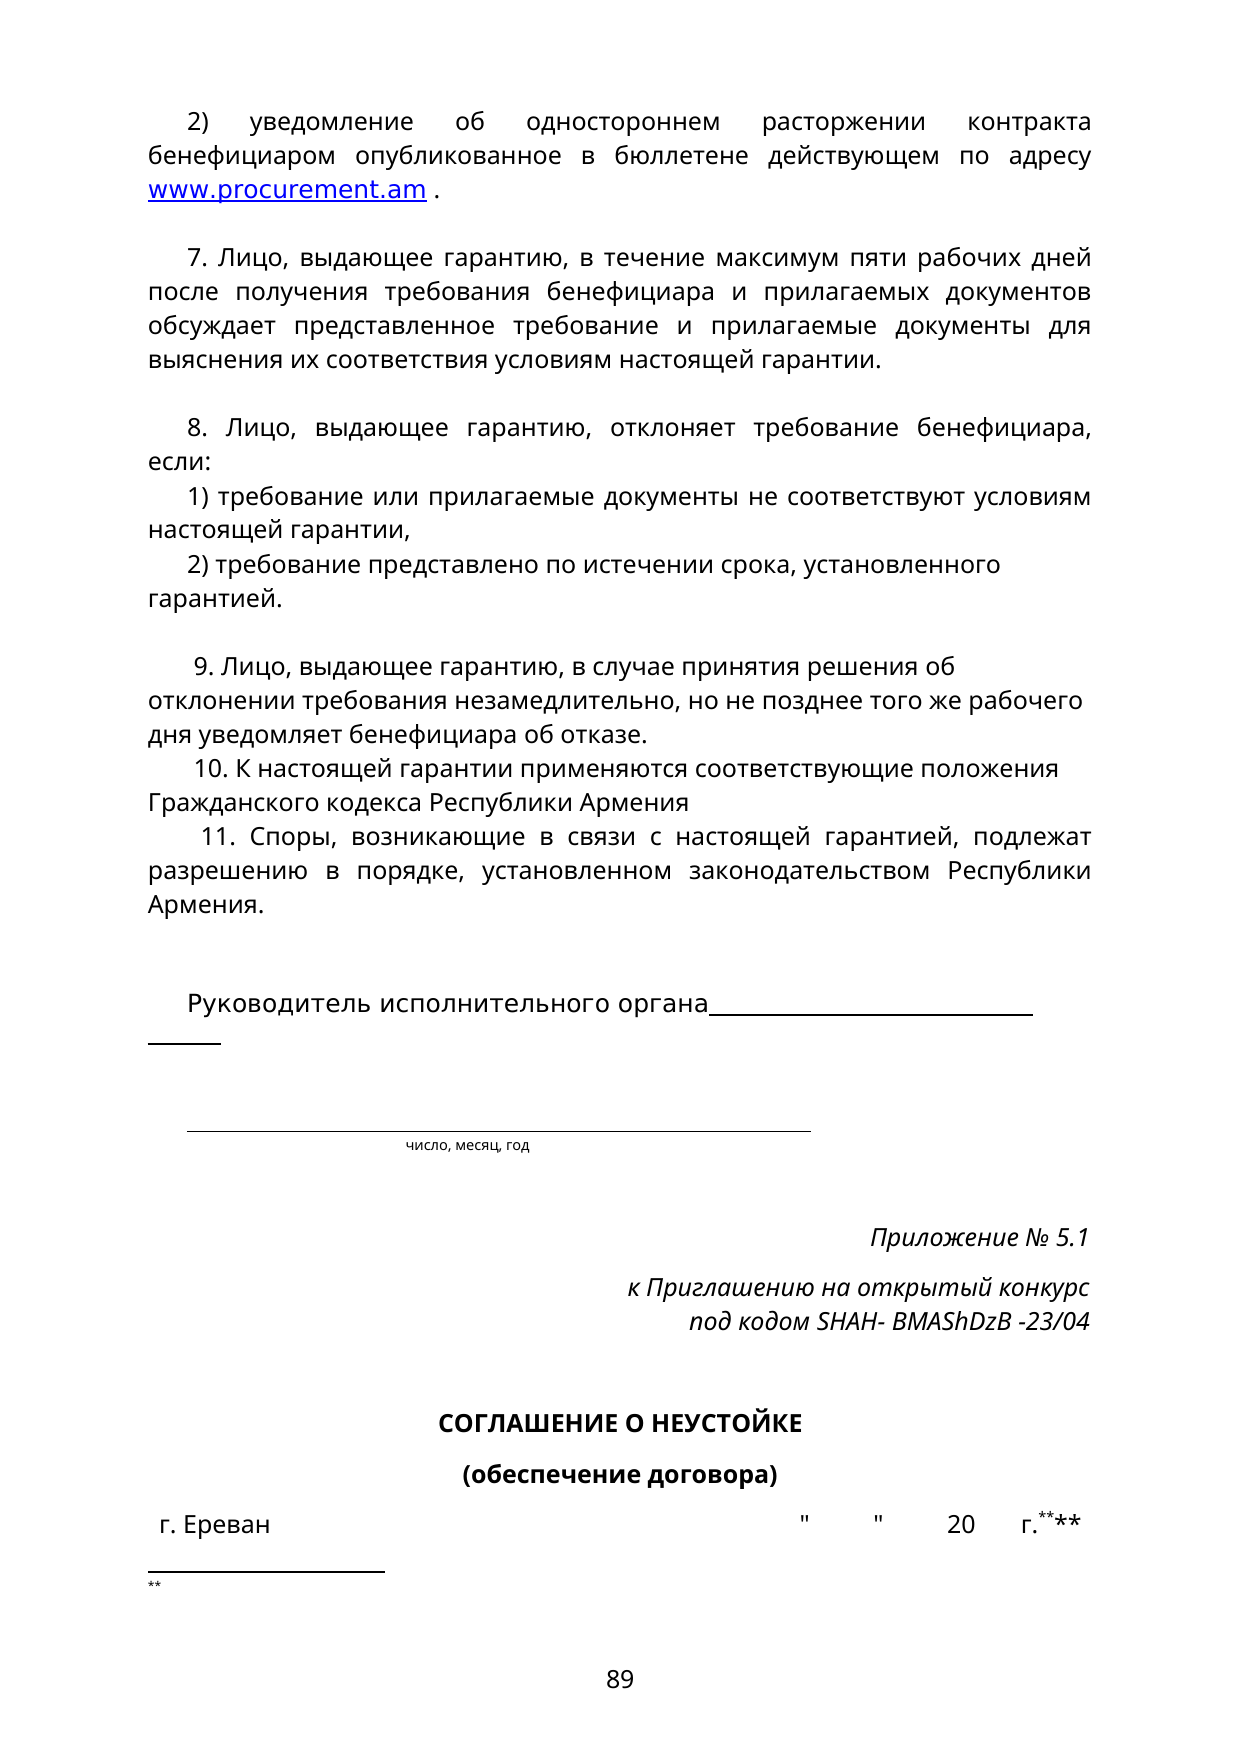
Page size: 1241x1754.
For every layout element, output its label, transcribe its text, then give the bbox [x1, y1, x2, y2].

table_header " " 20 г.** [635, 1507, 1093, 1558]
text 1) требование или прилагаемые документы не соответствуют условиям настоящей гарантии, [148, 478, 1092, 546]
text СОГЛАШЕНИЕ О НЕУСТОЙКЕ [148, 1406, 1092, 1439]
text 10. К настоящей гарантии применяются соответствующие положения Гражданского кодекса Республики Армения [148, 751, 1092, 819]
text 8. Лицо, выдающее гарантию, отклоняет требование бенефициара, если: [148, 410, 1092, 478]
table_header г. Ереван [148, 1507, 634, 1558]
text Приложение № 5.1 [148, 1219, 1092, 1253]
text 2) требование представлено по истечении срока, установленного гарантией. [148, 546, 1092, 614]
text число, месяц, год [148, 1134, 1092, 1168]
text 11. Споры, возникающие в связи с настоящей гарантией, подлежат разрешению в порядке, установленном законодательством Республики Армения. [148, 819, 1092, 921]
text 2) уведомление об одностороннем расторжении контракта бенефициаром опубликованное в бюллетене действующем по адресу www.procurement.am . [148, 103, 1092, 206]
text 7. Лицо, выдающее гарантию, в течение максимум пяти рабочих дней после получения требования бенефициара и прилагаемых документов обсуждает представленное требование и прилагаемые документы для выяснения их соответствия условиям настоящей гарантии. [148, 240, 1092, 376]
text к Приглашению на открытый конкурс под кодом SHAH- BMAShDzB -23/04 [148, 1270, 1092, 1338]
text (обеспечение договора) [148, 1456, 1092, 1490]
text Руководитель исполнительного органа [148, 989, 1092, 1047]
text 9. Лицо, выдающее гарантию, в случае принятия решения об отклонении требования незамедлительно, но не позднее того же рабочего дня уведомляет бенефициара об отказе. [148, 648, 1092, 751]
